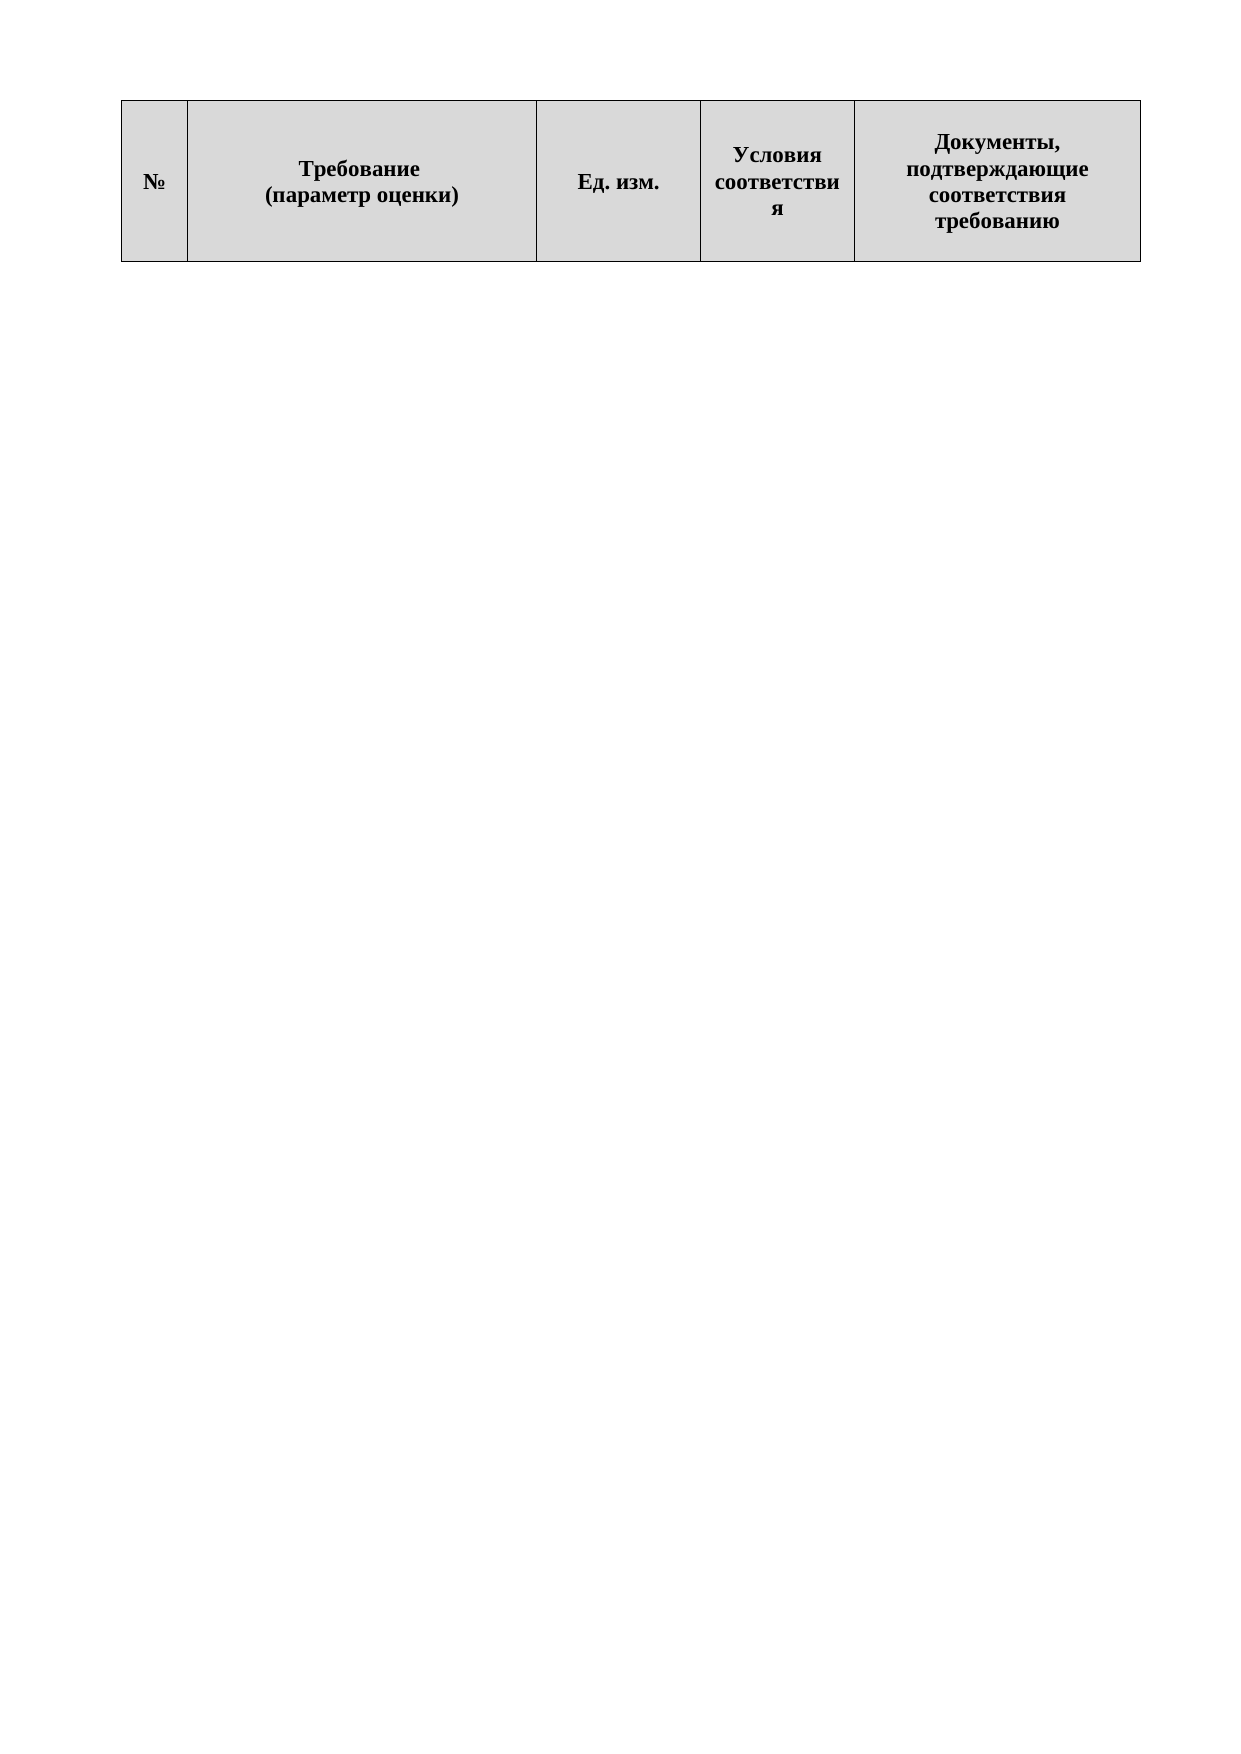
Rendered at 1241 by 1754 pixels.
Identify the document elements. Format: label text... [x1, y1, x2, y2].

table_header Условия соответствия [701, 101, 854, 261]
table_header Ед. изм. [537, 101, 700, 261]
table_header № [122, 101, 187, 261]
table_header Документы, подтверждающие соответствия требованию [855, 101, 1140, 261]
table_header Требование (параметр оценки) [188, 101, 536, 261]
